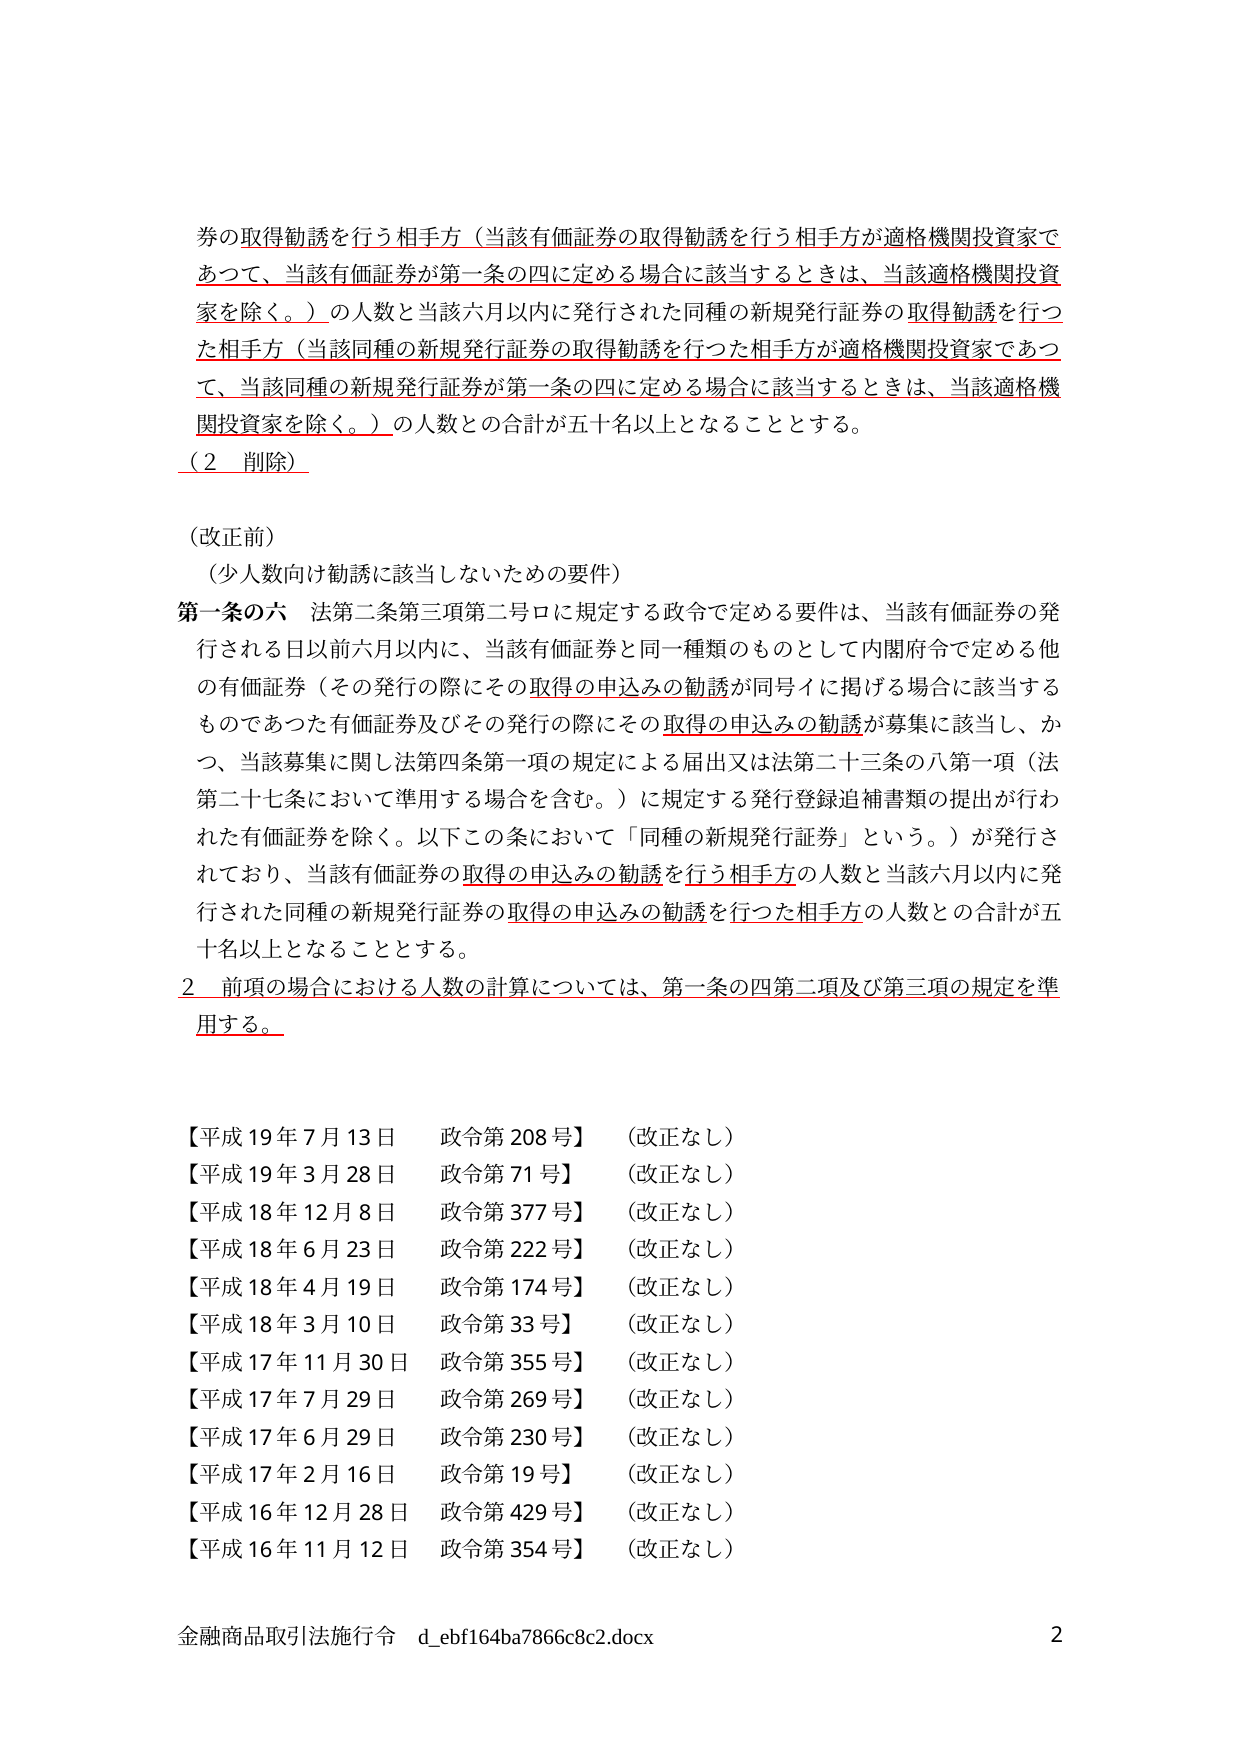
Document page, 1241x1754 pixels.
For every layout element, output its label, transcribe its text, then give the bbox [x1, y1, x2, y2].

text 【平成19年3月28日 政令第71号】 （改正なし） [177, 1154, 1063, 1192]
text 【平成17年7月29日 政令第269号】 （改正なし） [177, 1379, 1063, 1417]
text 【平成19年7月13日 政令第208号】 （改正なし） [177, 1117, 1063, 1154]
text （少人数向け勧誘に該当しないための要件） [196, 554, 1063, 592]
text 【平成16年11月12日 政令第354号】 （改正なし） [177, 1529, 1063, 1567]
text 【平成18年6月23日 政令第222号】 （改正なし） [177, 1229, 1063, 1267]
text 【平成17年11月30日 政令第355号】 （改正なし） [177, 1342, 1063, 1379]
text 【平成18年12月8日 政令第377号】 （改正なし） [177, 1192, 1063, 1229]
text ２ 前項の場合における人数の計算については、第一条の四第二項及び第三項の規定を準用する。 [177, 967, 1063, 1042]
text （改正前） [177, 517, 1063, 554]
text 【平成17年6月29日 政令第230号】 （改正なし） [177, 1417, 1063, 1454]
text （２ 削除） [177, 442, 1063, 479]
text 第一条の六 法第二条第三項第二号ロに規定する政令で定める要件は、当該有価証券の発行される日以前六月以内に、当該有価証券と同一種類のものとして内閣府令で定める他の有価証券（その発行の際にその取得の申込みの勧誘が同号イに掲げる場合に該当するものであつた有価証券及びその発行の際にその取得の申込みの勧誘が募集に該当し、かつ、当該募集に関し法第四条第一項の規定による届出又は法第二十三条の八第一項（法第二十七条において準用する場合を含む。）に規定する発行登録追補書類の提出が行われた有価証券を除く。以下この条において「同種の新規発行証券」という。）が発行されており、当該有価証券の取得の申込みの勧誘を行う相手方の人数と当該六月以内に発行された同種の新規発行証券の取得の申込みの勧誘を行つた相手方の人数との合計が五十名以上となることとする。 [177, 592, 1063, 967]
text 【平成17年2月16日 政令第19号】 （改正なし） [177, 1454, 1063, 1492]
text 【平成16年12月28日 政令第429号】 （改正なし） [177, 1492, 1063, 1529]
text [177, 217, 1063, 442]
text 【平成18年3月10日 政令第33号】 （改正なし） [177, 1304, 1063, 1342]
text 【平成18年4月19日 政令第174号】 （改正なし） [177, 1267, 1063, 1304]
